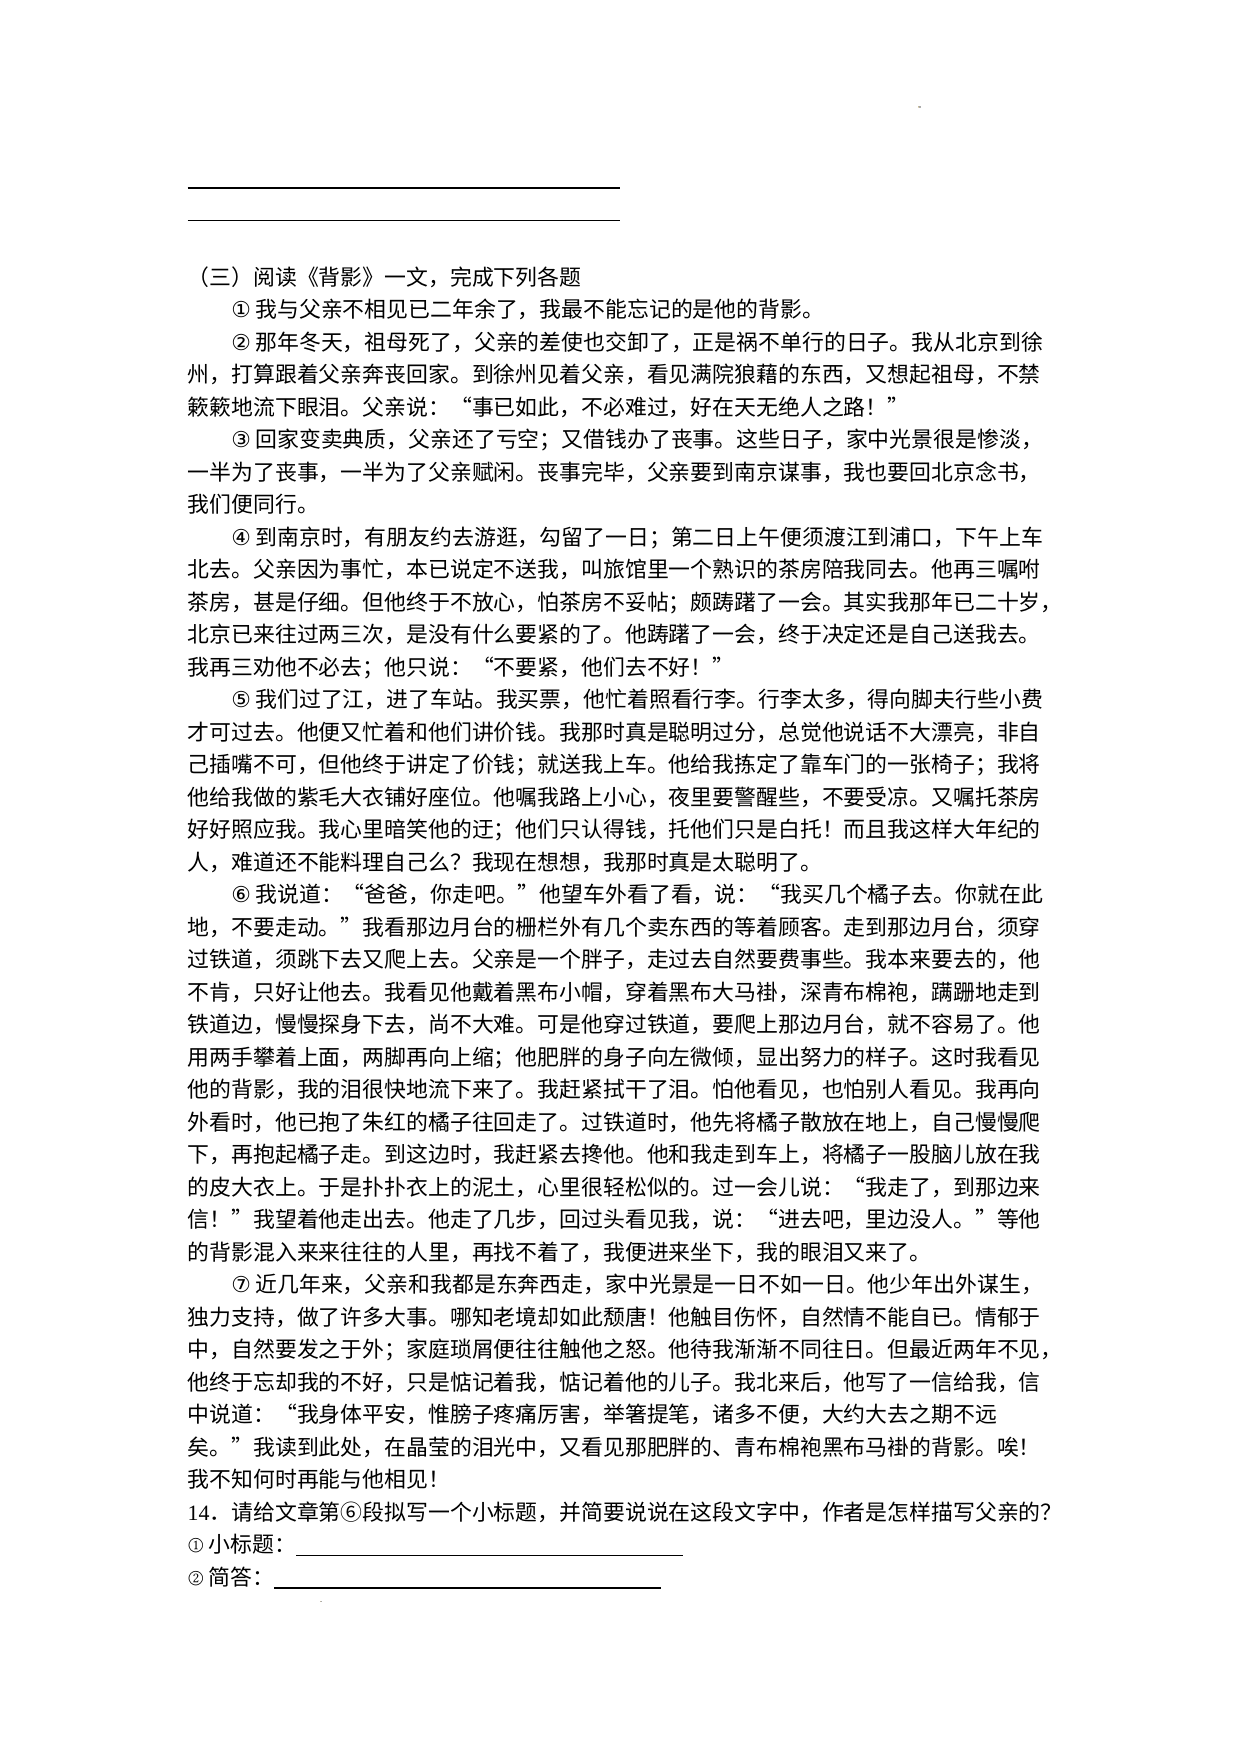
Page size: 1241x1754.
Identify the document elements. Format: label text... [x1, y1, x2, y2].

text ②简答： [187, 1559, 1053, 1592]
text ④到南京时，有朋友约去游逛，勾留了一日；第二日上午便须渡江到浦口，下午上车北去。父亲因为事忙，本已说定不送我，叫旅馆里一个熟识的茶房陪我同去。他再三嘱咐茶房，甚是仔细。但他终于不放心，怕茶房不妥帖；颇踌躇了一会。其实我那年已二十岁，北京已来往过两三次，是没有什么要紧的了。他踌躇了一会，终于决定还是自己送我去。我再三劝他不必去；他只说：“不要紧，他们去不好！” [187, 519, 1053, 682]
text ③回家变卖典质，父亲还了亏空；又借钱办了丧事。这些日子，家中光景很是惨淡，一半为了丧事，一半为了父亲赋闲。丧事完毕，父亲要到南京谋事，我也要回北京念书，我们便同行。 [187, 422, 1053, 519]
text ⑦近几年来，父亲和我都是东奔西走，家中光景是一日不如一日。他少年出外谋生，独力支持，做了许多大事。哪知老境却如此颓唐！他触目伤怀，自然情不能自已。情郁于中，自然要发之于外；家庭琐屑便往往触他之怒。他待我渐渐不同往日。但最近两年不见，他终于忘却我的不好，只是惦记着我，惦记着他的儿子。我北来后，他写了一信给我，信中说道：“我身体平安，惟膀子疼痛厉害，举箸提笔，诸多不便，大约大去之期不远矣。”我读到此处，在晶莹的泪光中，又看见那肥胖的、青布棉袍黑布马褂的背影。唉！我不知何时再能与他相见！ [187, 1267, 1053, 1494]
text ⑥我说道：“爸爸，你走吧。”他望车外看了看，说：“我买几个橘子去。你就在此地，不要走动。”我看那边月台的栅栏外有几个卖东西的等着顾客。走到那边月台，须穿过铁道，须跳下去又爬上去。父亲是一个胖子，走过去自然要费事些。我本来要去的，他不肯，只好让他去。我看见他戴着黑布小帽，穿着黑布大马褂，深青布棉袍，蹒跚地走到铁道边，慢慢探身下去，尚不大难。可是他穿过铁道，要爬上那边月台，就不容易了。他用两手攀着上面，两脚再向上缩；他肥胖的身子向左微倾，显出努力的样子。这时我看见他的背影，我的泪很快地流下来了。我赶紧拭干了泪。怕他看见，也怕别人看见。我再向外看时，他已抱了朱红的橘子往回走了。过铁道时，他先将橘子散放在地上，自己慢慢爬下，再抱起橘子走。到这边时，我赶紧去搀他。他和我走到车上，将橘子一股脑儿放在我的皮大衣上。于是扑扑衣上的泥土，心里很轻松似的。过一会儿说：“我走了，到那边来信！”我望着他走出去。他走了几步，回过头看见我，说：“进去吧，里边没人。”等他的背影混入来来往往的人里，再找不着了，我便进来坐下，我的眼泪又来了。 [187, 877, 1053, 1267]
text 14．请给文章第⑥段拟写一个小标题，并简要说说在这段文字中，作者是怎样描写父亲的？ [187, 1494, 1053, 1527]
text ⑤我们过了江，进了车站。我买票，他忙着照看行李。行李太多，得向脚夫行些小费才可过去。他便又忙着和他们讲价钱。我那时真是聪明过分，总觉他说话不大漂亮，非自己插嘴不可，但他终于讲定了价钱；就送我上车。他给我拣定了靠车门的一张椅子；我将他给我做的紫毛大衣铺好座位。他嘱我路上小心，夜里要警醒些，不要受凉。又嘱托茶房好好照应我。我心里暗笑他的迂；他们只认得钱，托他们只是白托！而且我这样大年纪的人，难道还不能料理自己么？我现在想想，我那时真是太聪明了。 [187, 682, 1053, 877]
text （三）阅读《背影》一文，完成下列各题 [187, 259, 1053, 292]
text ①我与父亲不相见已二年余了，我最不能忘记的是他的背影。 [187, 292, 1053, 324]
text ②那年冬天，祖母死了，父亲的差使也交卸了，正是祸不单行的日子。我从北京到徐州，打算跟着父亲奔丧回家。到徐州见着父亲，看见满院狼藉的东西，又想起祖母，不禁簌簌地流下眼泪。父亲说：“事已如此，不必难过，好在天无绝人之路！” [187, 324, 1053, 422]
text ①小标题： [187, 1527, 1053, 1559]
